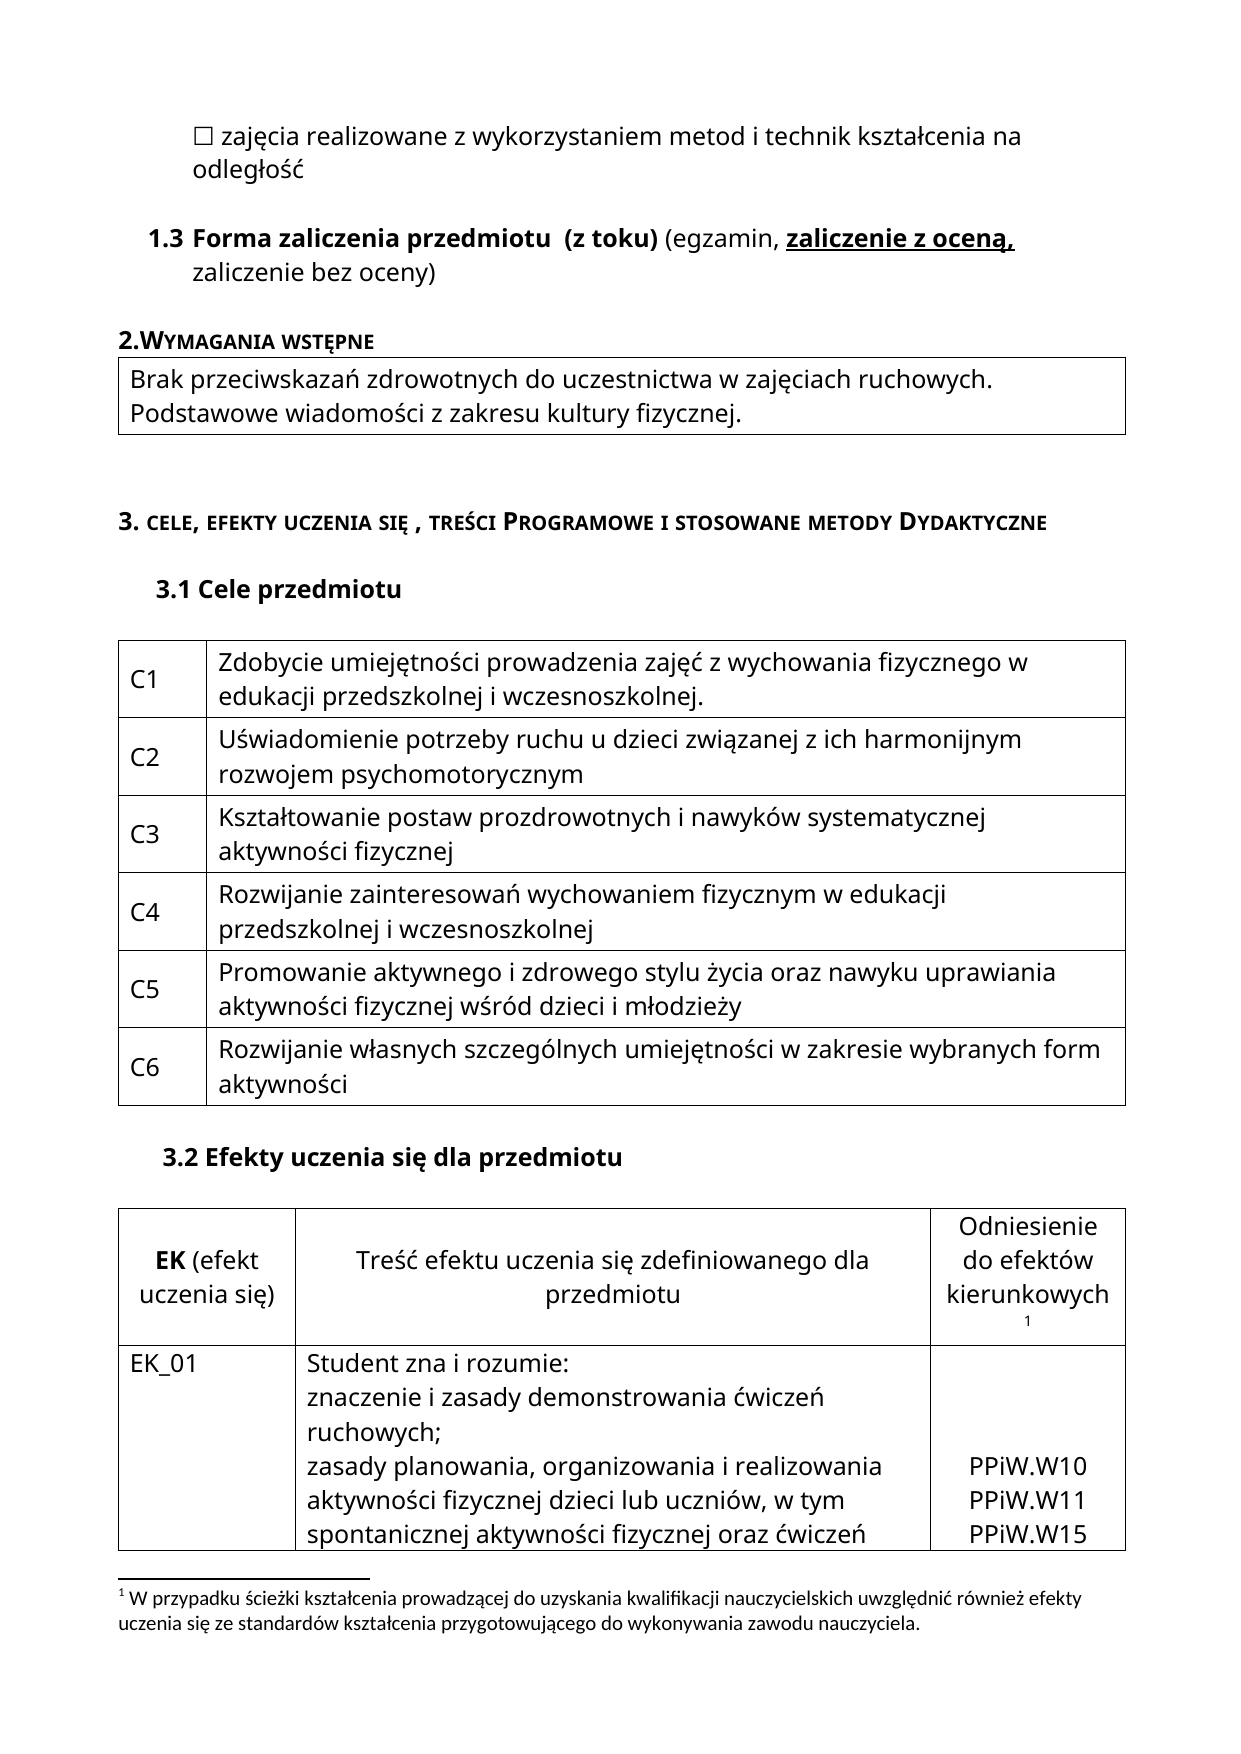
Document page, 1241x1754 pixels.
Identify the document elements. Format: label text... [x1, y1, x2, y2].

text 3.2 Efekty uczenia się dla przedmiotu [162, 1139, 1122, 1174]
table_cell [296, 1346, 930, 1550]
table_cell C3 [119, 796, 206, 872]
table_cell C2 [119, 718, 206, 794]
table_cell Promowanie aktywnego i zdrowego stylu życia oraz nawyku uprawiania aktywności fizycznej wśród dzieci i młodzieży [207, 951, 1125, 1027]
table_header C1 [119, 641, 206, 717]
table_cell EK_01 [119, 1346, 295, 1550]
table_cell C5 [119, 951, 206, 1027]
table_header Treść efektu uczenia się zdefiniowanego dla przedmiotu [296, 1209, 930, 1345]
table_cell Kształtowanie postaw prozdrowotnych i nawyków systematycznej aktywności fizycznej [207, 796, 1125, 872]
table_cell Rozwijanie zainteresowań wychowaniem fizycznym w edukacji przedszkolnej i wczesnoszkolnej [207, 873, 1125, 949]
table_header Odniesienie do efektów kierunkowych [931, 1209, 1125, 1345]
table_header EK (efekt uczenia się) [119, 1209, 295, 1345]
table_header Zdobycie umiejętności prowadzenia zajęć z wychowania fizycznego w edukacji przedszkolnej i wczesnoszkolnej. [207, 641, 1125, 717]
table_cell Rozwijanie własnych szczególnych umiejętności w zakresie wybranych form aktywności [207, 1028, 1125, 1104]
table_cell C4 [119, 873, 206, 949]
text 2.Wymagania wstępne [118, 322, 1122, 357]
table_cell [931, 1346, 1125, 1550]
text 3. cele, efekty uczenia się , treści Programowe i stosowane metody Dydaktyczne [118, 503, 1122, 537]
table_cell C6 [119, 1028, 206, 1104]
text 3.1 Cele przedmiotu [156, 571, 1122, 605]
text 1.3 Forma zaliczenia przedmiotu (z toku) (egzamin, zaliczenie z oceną, zaliczenie bez oceny) [148, 220, 1122, 288]
text ☐ zajęcia realizowane z wykorzystaniem metod i technik kształcenia na odległość [192, 118, 1122, 186]
table_cell Uświadomienie potrzeby ruchu u dzieci związanej z ich harmonijnym rozwojem psychomotorycznym [207, 718, 1125, 794]
table_header Brak przeciwskazań zdrowotnych do uczestnictwa w zajęciach ruchowych. Podstawowe wiadomości z zakresu kultury fizycznej. [119, 358, 1125, 434]
